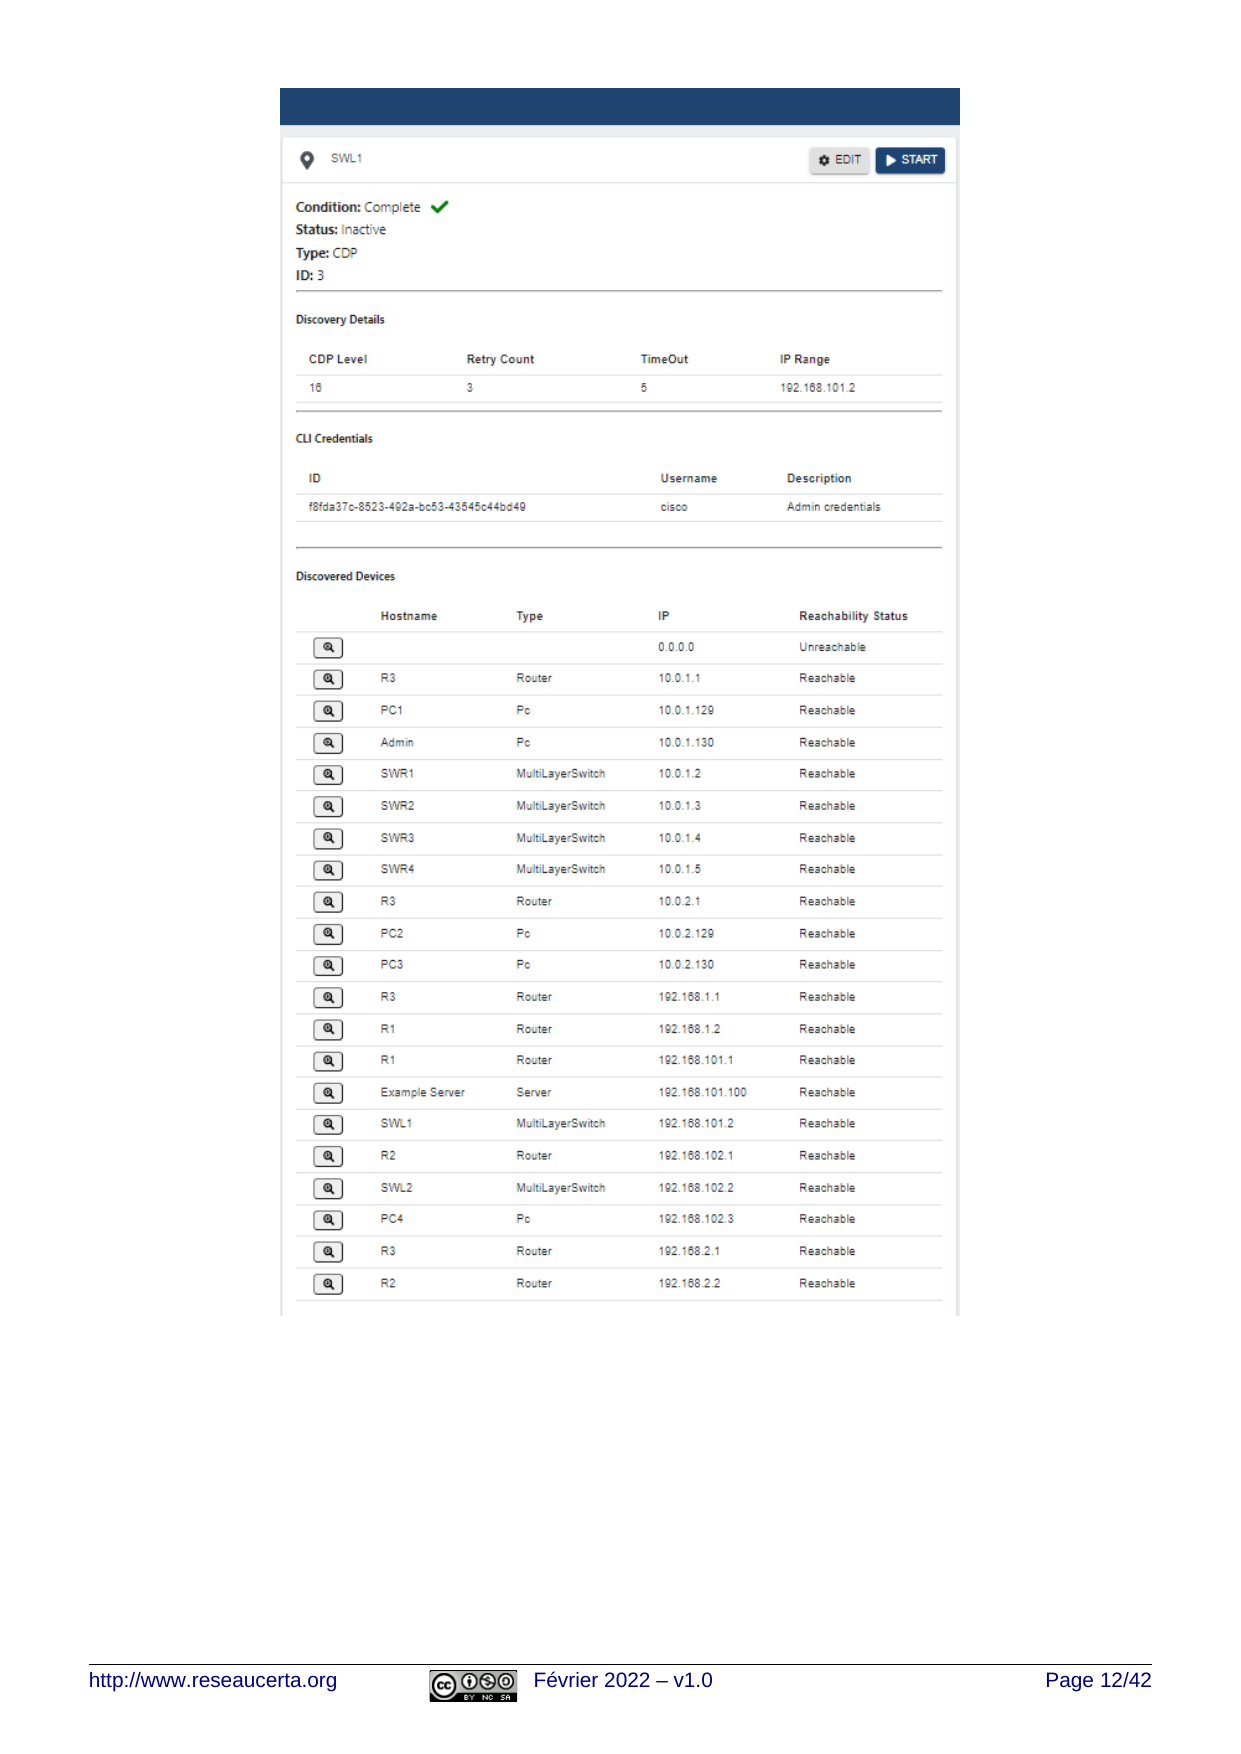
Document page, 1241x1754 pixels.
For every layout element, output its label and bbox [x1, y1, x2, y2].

picture [280, 88, 960, 1316]
picture [429, 1670, 518, 1702]
